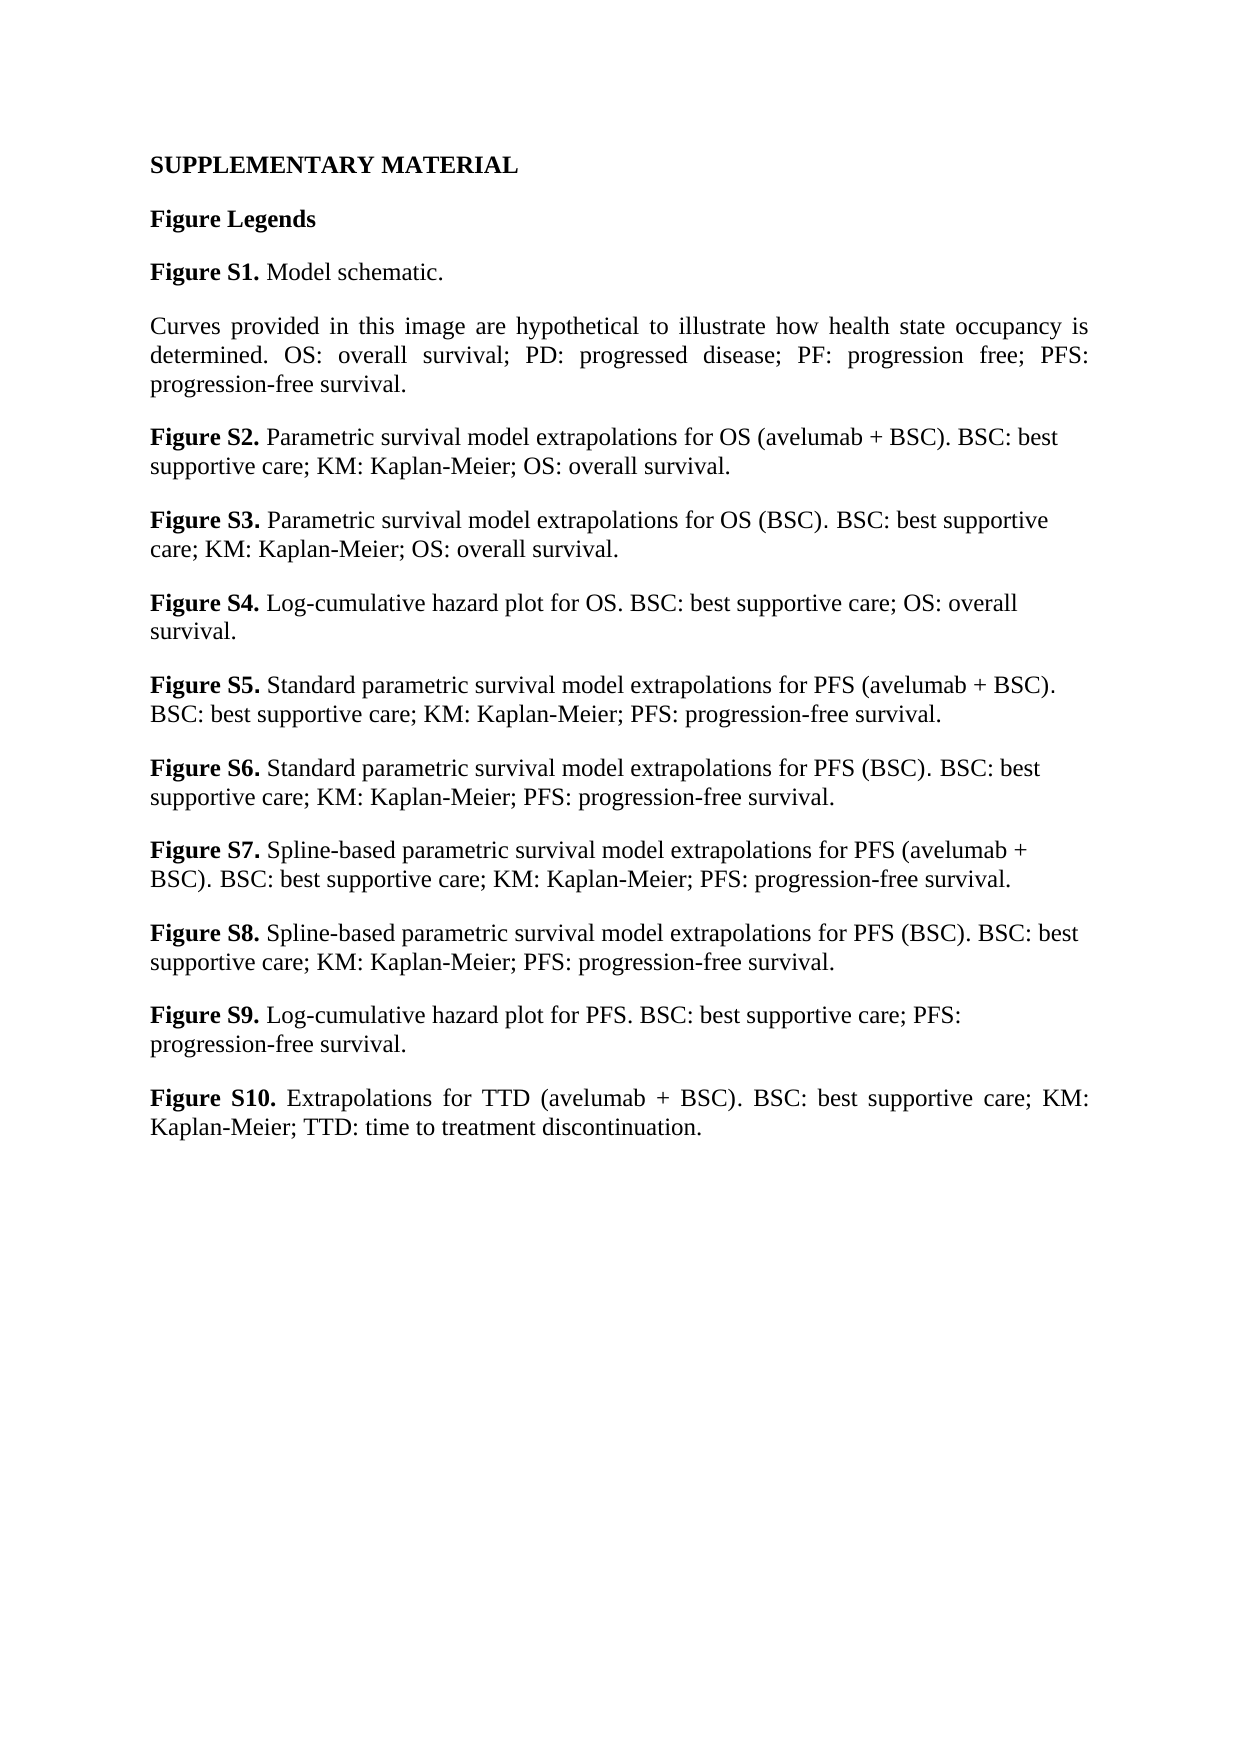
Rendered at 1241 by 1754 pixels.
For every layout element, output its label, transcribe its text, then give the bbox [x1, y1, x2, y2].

text SUPPLEMENTARY MATERIAL [150, 150, 1090, 179]
text Figure S9. Log-cumulative hazard plot for PFS. BSC: best supportive care; PFS: progression-free survival. [150, 1001, 1090, 1058]
text Figure S3. Parametric survival model extrapolations for OS (BSC). BSC: best supportive care; KM: Kaplan-Meier; OS: overall survival. [150, 505, 1090, 563]
text Figure S4. Log-cumulative hazard plot for OS. BSC: best supportive care; OS: overall survival. [150, 588, 1090, 645]
text Figure S10. Extrapolations for TTD (avelumab + BSC). BSC: best supportive care; KM: Kaplan-Meier; TTD: time to treatment discontinuation. [150, 1083, 1090, 1141]
text Curves provided in this image are hypothetical to illustrate how health state occupancy is determined. OS: overall survival; PD: progressed disease; PF: progression free; PFS: progression-free survival. [150, 311, 1090, 397]
text Figure S7. Spline-based parametric survival model extrapolations for PFS (avelumab + BSC). BSC: best supportive care; KM: Kaplan-Meier; PFS: progression-free survival. [150, 835, 1090, 893]
text Figure S6. Standard parametric survival model extrapolations for PFS (BSC). BSC: best supportive care; KM: Kaplan-Meier; PFS: progression-free survival. [150, 753, 1090, 810]
text Figure Legends [150, 204, 1090, 232]
text Figure S5. Standard parametric survival model extrapolations for PFS (avelumab + BSC). BSC: best supportive care; KM: Kaplan-Meier; PFS: progression-free survival. [150, 670, 1090, 728]
text Figure S2. Parametric survival model extrapolations for OS (avelumab + BSC). BSC: best supportive care; KM: Kaplan-Meier; OS: overall survival. [150, 422, 1090, 480]
text Figure S1. Model schematic. [150, 257, 1090, 286]
text Figure S8. Spline-based parametric survival model extrapolations for PFS (BSC). BSC: best supportive care; KM: Kaplan-Meier; PFS: progression-free survival. [150, 918, 1090, 976]
